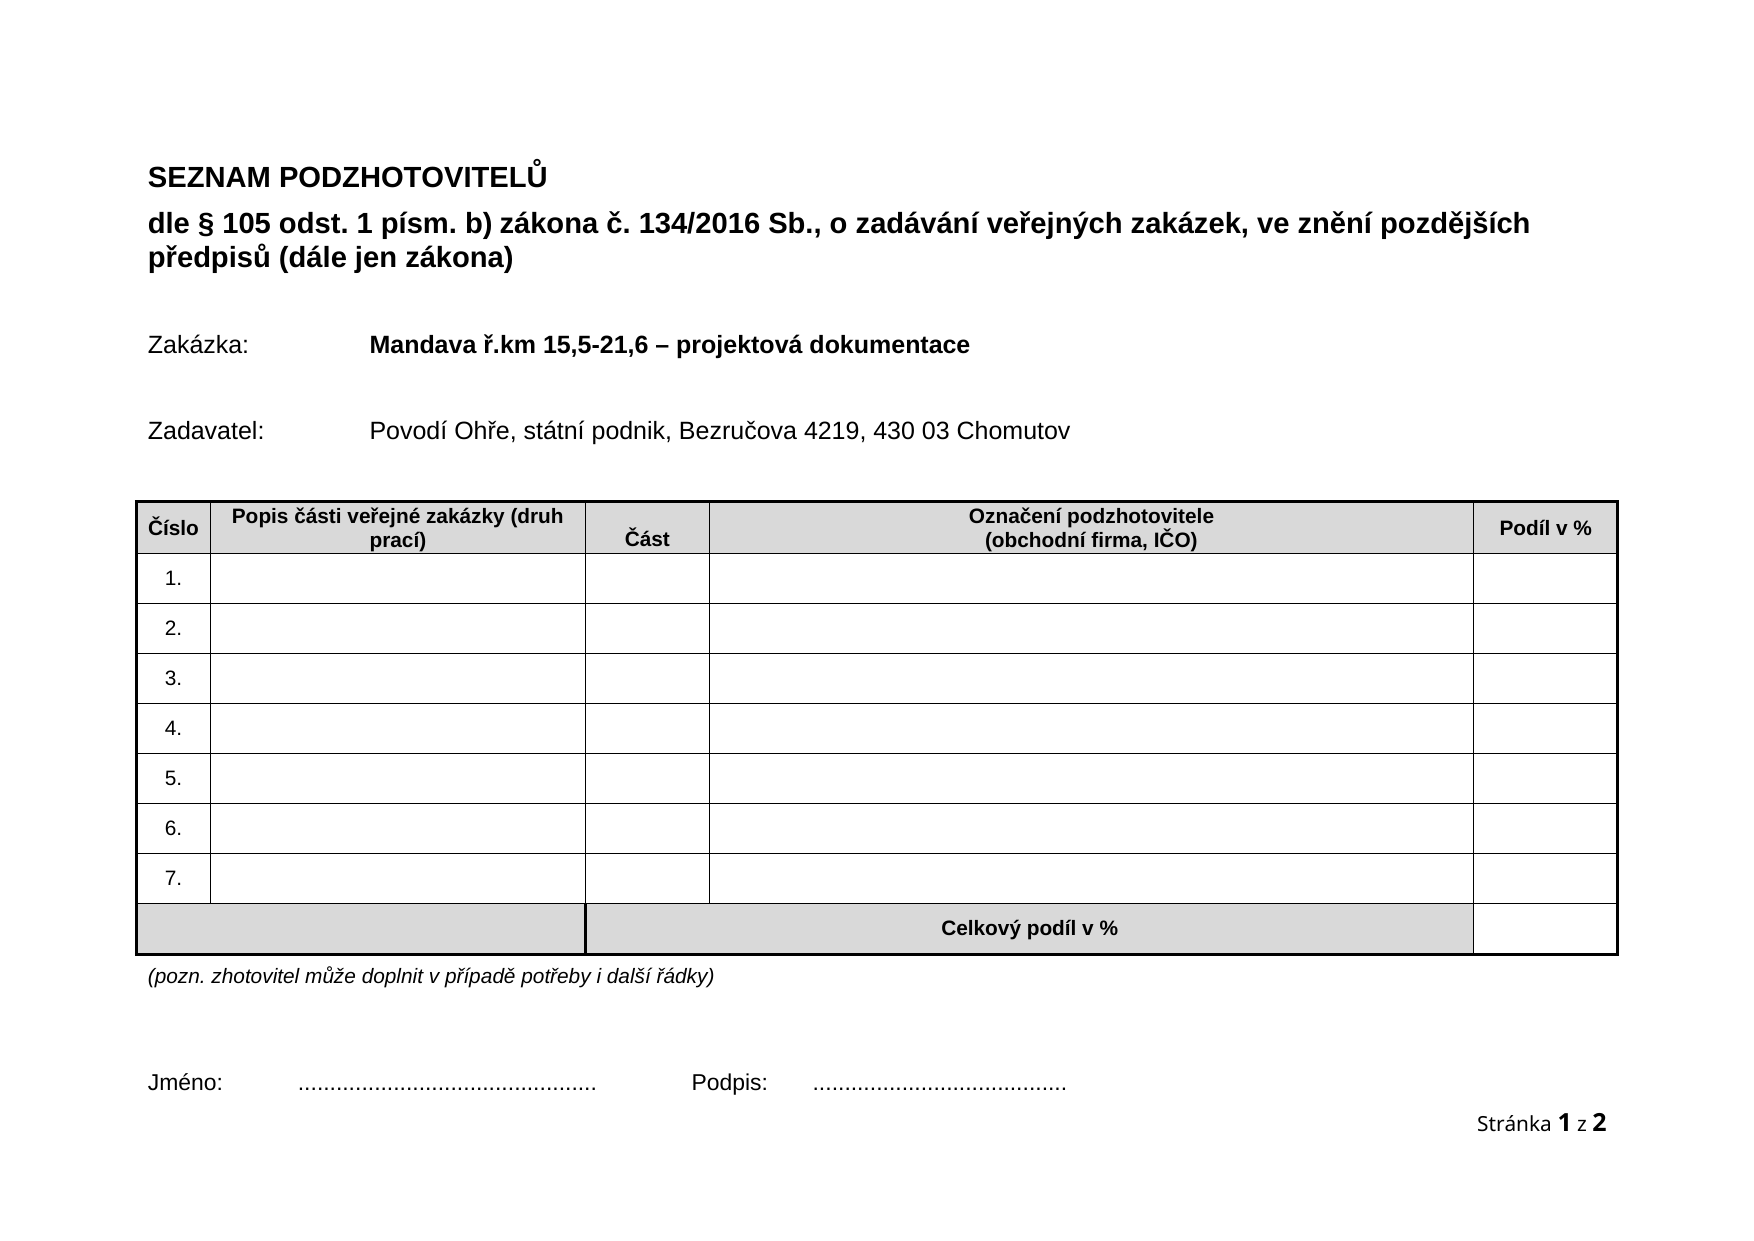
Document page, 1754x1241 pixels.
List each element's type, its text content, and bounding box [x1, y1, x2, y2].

table_header Část [586, 503, 709, 553]
table_cell [1474, 654, 1616, 703]
text (pozn. zhotovitel může doplnit v případě potřeby i další řádky) [148, 964, 1606, 988]
table_cell [1474, 604, 1616, 653]
table_cell [211, 704, 585, 753]
table_cell [1474, 554, 1616, 603]
table_cell [211, 604, 585, 653]
table_cell [586, 754, 709, 803]
table_cell 5. [138, 754, 210, 803]
text dle § 105 odst. 1 písm. b) zákona č. 134/2016 Sb., o zadávání veřejných zakázek, ve znění pozdějších předpisů (dále jen zákona) [148, 206, 1606, 273]
table_cell [586, 604, 709, 653]
table_header Označení podzhotovitele (obchodní firma, IČO) [710, 503, 1473, 553]
table_cell [710, 804, 1473, 853]
table_cell [211, 554, 585, 603]
table_cell Celkový podíl v % [587, 904, 1473, 953]
table_cell [1474, 854, 1616, 903]
table_cell 1. [138, 554, 210, 603]
table_cell [211, 754, 585, 803]
table_cell 2. [138, 604, 210, 653]
table_cell [586, 854, 709, 903]
table_cell [710, 604, 1473, 653]
text Zakázka: Mandava ř.km 15,5-21,6 – projektová dokumentace [148, 329, 1606, 358]
table_cell [1474, 904, 1616, 953]
table_cell [586, 554, 709, 603]
table_cell [1474, 804, 1616, 853]
table_cell [1474, 704, 1616, 753]
table_cell 6. [138, 804, 210, 853]
table_cell 4. [138, 704, 210, 753]
table_cell [710, 854, 1473, 903]
table_cell [710, 704, 1473, 753]
table_cell [586, 704, 709, 753]
table_header Podíl v % [1474, 503, 1616, 553]
table_cell [710, 554, 1473, 603]
table_cell [1474, 754, 1616, 803]
table_cell [138, 904, 584, 953]
table_header Popis části veřejné zakázky (druh prací) [211, 503, 585, 553]
table_cell [211, 854, 585, 903]
table_cell [211, 654, 585, 703]
text SEZNAM PODZHOTOVITELů [148, 160, 1606, 194]
table_cell 7. [138, 854, 210, 903]
table_cell [586, 804, 709, 853]
text Zadavatel: Povodí Ohře, státní podnik, Bezručova 4219, 430 03 Chomutov [148, 416, 1606, 444]
table_cell [710, 654, 1473, 703]
table_cell [211, 804, 585, 853]
table_cell [586, 654, 709, 703]
text Jméno: ............................................... Podpis: ........................................ [148, 1069, 1606, 1095]
table_header Číslo [138, 503, 210, 553]
table_cell 3. [138, 654, 210, 703]
table_cell [710, 754, 1473, 803]
